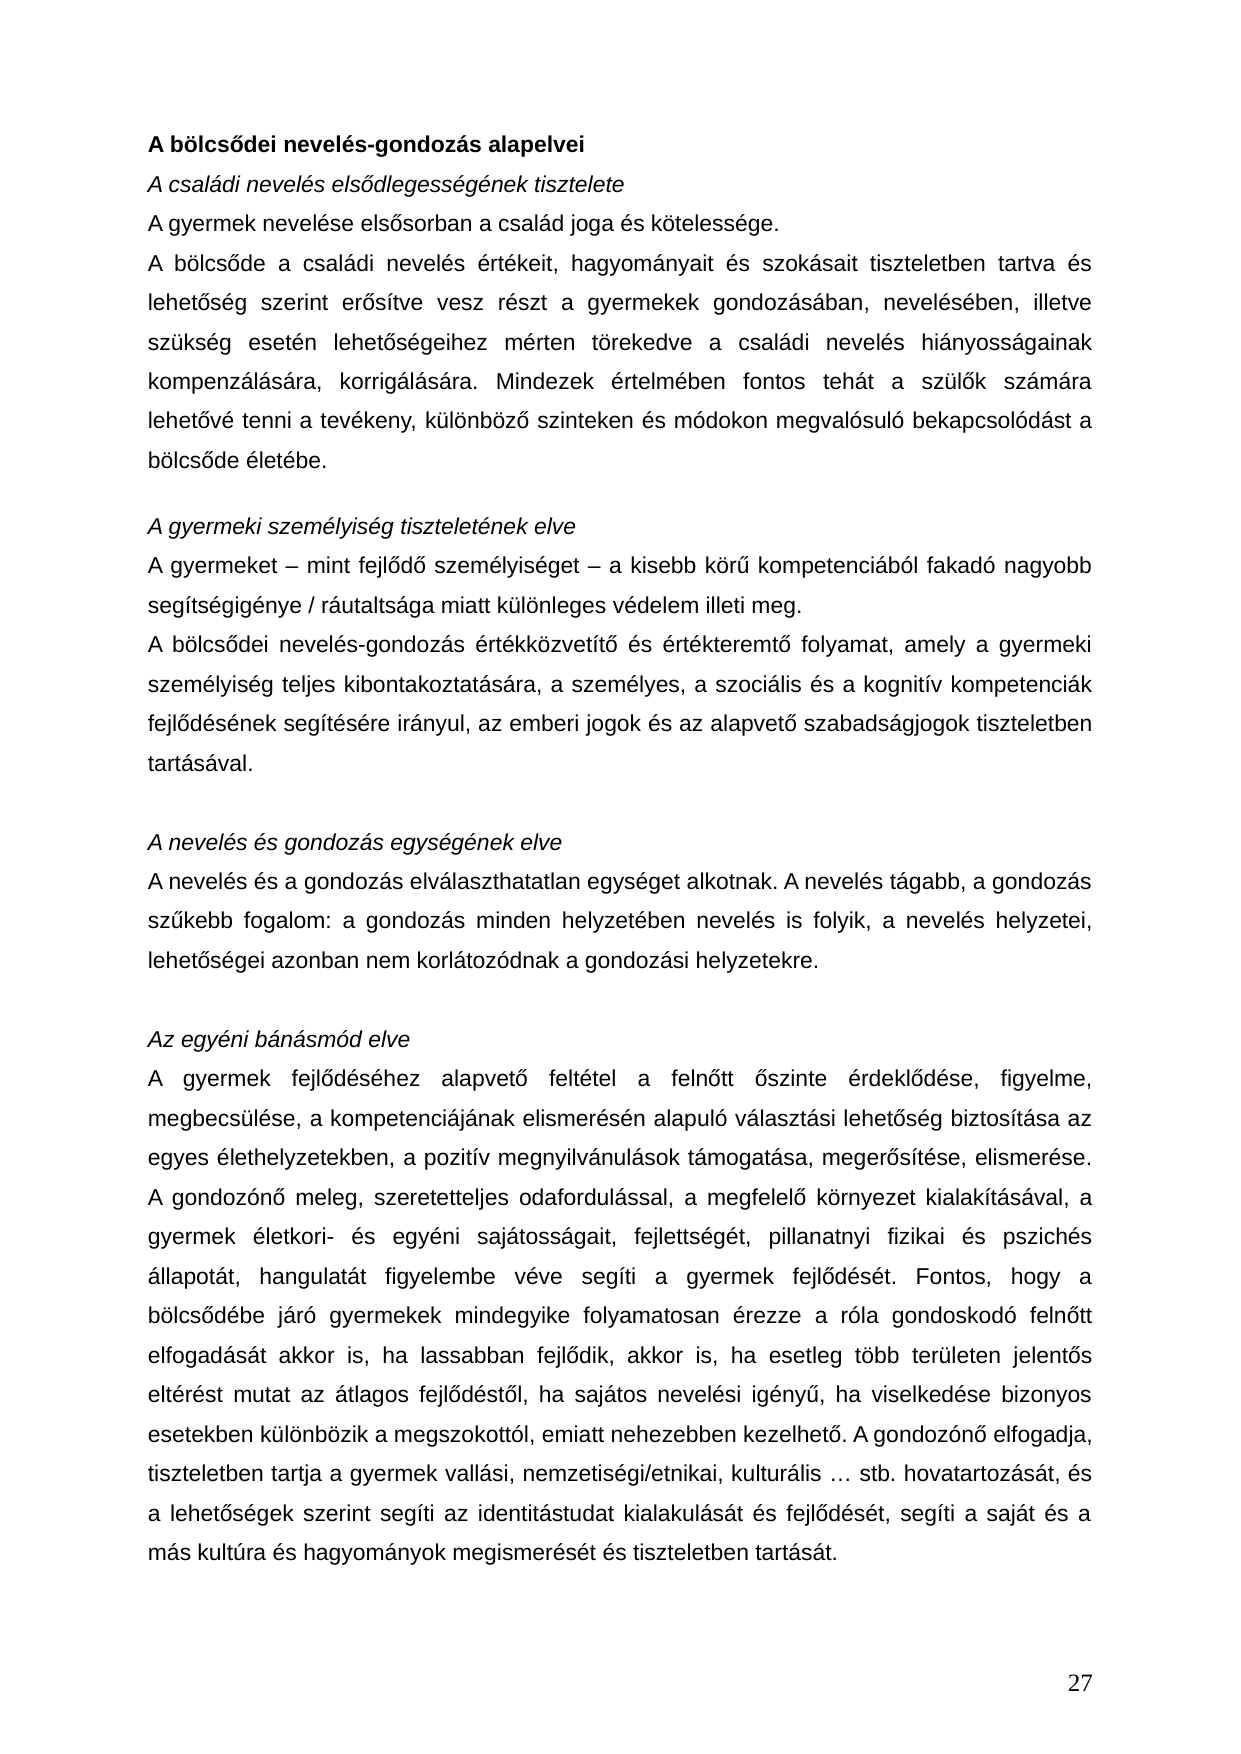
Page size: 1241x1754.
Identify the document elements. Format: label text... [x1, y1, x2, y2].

text A családi nevelés elsődlegességének tisztelete [148, 171, 1093, 197]
text A bölcsődei nevelés-gondozás alapelvei [148, 131, 1093, 157]
text A bölcsőde a családi nevelés értékeit, hagyományait és szokásait tiszteletben tartva és lehetőség szerint erősítve vesz részt a gyermekek gondozásában, nevelésében, illetve szükség esetén lehetőségeihez mérten törekedve a családi nevelés hiányosságainak kompenzálására, korrigálására. Mindezek értelmében fontos tehát a szülők számára lehetővé tenni a tevékeny, különböző szinteken és módokon megvalósuló bekapcsolódást a bölcsőde életébe. [148, 249, 1093, 473]
text A bölcsődei nevelés-gondozás értékközvetítő és értékteremtő folyamat, amely a gyermeki személyiség teljes kibontakoztatására, a személyes, a szociális és a kognitív kompetenciák fejlődésének segítésére irányul, az emberi jogok és az alapvető szabadságjogok tiszteletben tartásával. [148, 631, 1093, 776]
text A gyermek nevelése elsősorban a család joga és kötelessége. [148, 210, 1093, 236]
text A nevelés és gondozás egységének elve [148, 828, 1093, 855]
text A gyermeket – mint fejlődő személyiséget – a kisebb körű kompetenciából fakadó nagyobb segítségigénye / ráutaltsága miatt különleges védelem illeti meg. [148, 552, 1093, 618]
text A gyermek fejlődéséhez alapvető feltétel a felnőtt őszinte érdeklődése, figyelme, megbecsülése, a kompetenciájának elismerésén alapuló választási lehetőség biztosítása az egyes élethelyzetekben, a pozitív megnyilvánulások támogatása, megerősítése, elismerése. A gondozónő meleg, szeretetteljes odafordulással, a megfelelő környezet kialakításával, a gyermek életkori- és egyéni sajátosságait, fejlettségét, pillanatnyi fizikai és pszichés állapotát, hangulatát figyelembe véve segíti a gyermek fejlődését. Fontos, hogy a bölcsődébe járó gyermekek mindegyike folyamatosan érezze a róla gondoskodó felnőtt elfogadását akkor is, ha lassabban fejlődik, akkor is, ha esetleg több területen jelentős eltérést mutat az átlagos fejlődéstől, ha sajátos nevelési igényű, ha viselkedése bizonyos esetekben különbözik a megszokottól, emiatt nehezebben kezelhető. A gondozónő elfogadja, tiszteletben tartja a gyermek vallási, nemzetiségi/etnikai, kulturális … stb. hovatartozását, és a lehetőségek szerint segíti az identitástudat kialakulását és fejlődését, segíti a saját és a más kultúra és hagyományok megismerését és tiszteletben tartását. [148, 1065, 1093, 1566]
text Az egyéni bánásmód elve [148, 1026, 1093, 1052]
text A nevelés és a gondozás elválaszthatatlan egységet alkotnak. A nevelés tágabb, a gondozás szűkebb fogalom: a gondozás minden helyzetében nevelés is folyik, a nevelés helyzetei, lehetőségei azonban nem korlátozódnak a gondozási helyzetekre. [148, 868, 1093, 973]
text A gyermeki személyiség tiszteletének elve [148, 513, 1093, 539]
